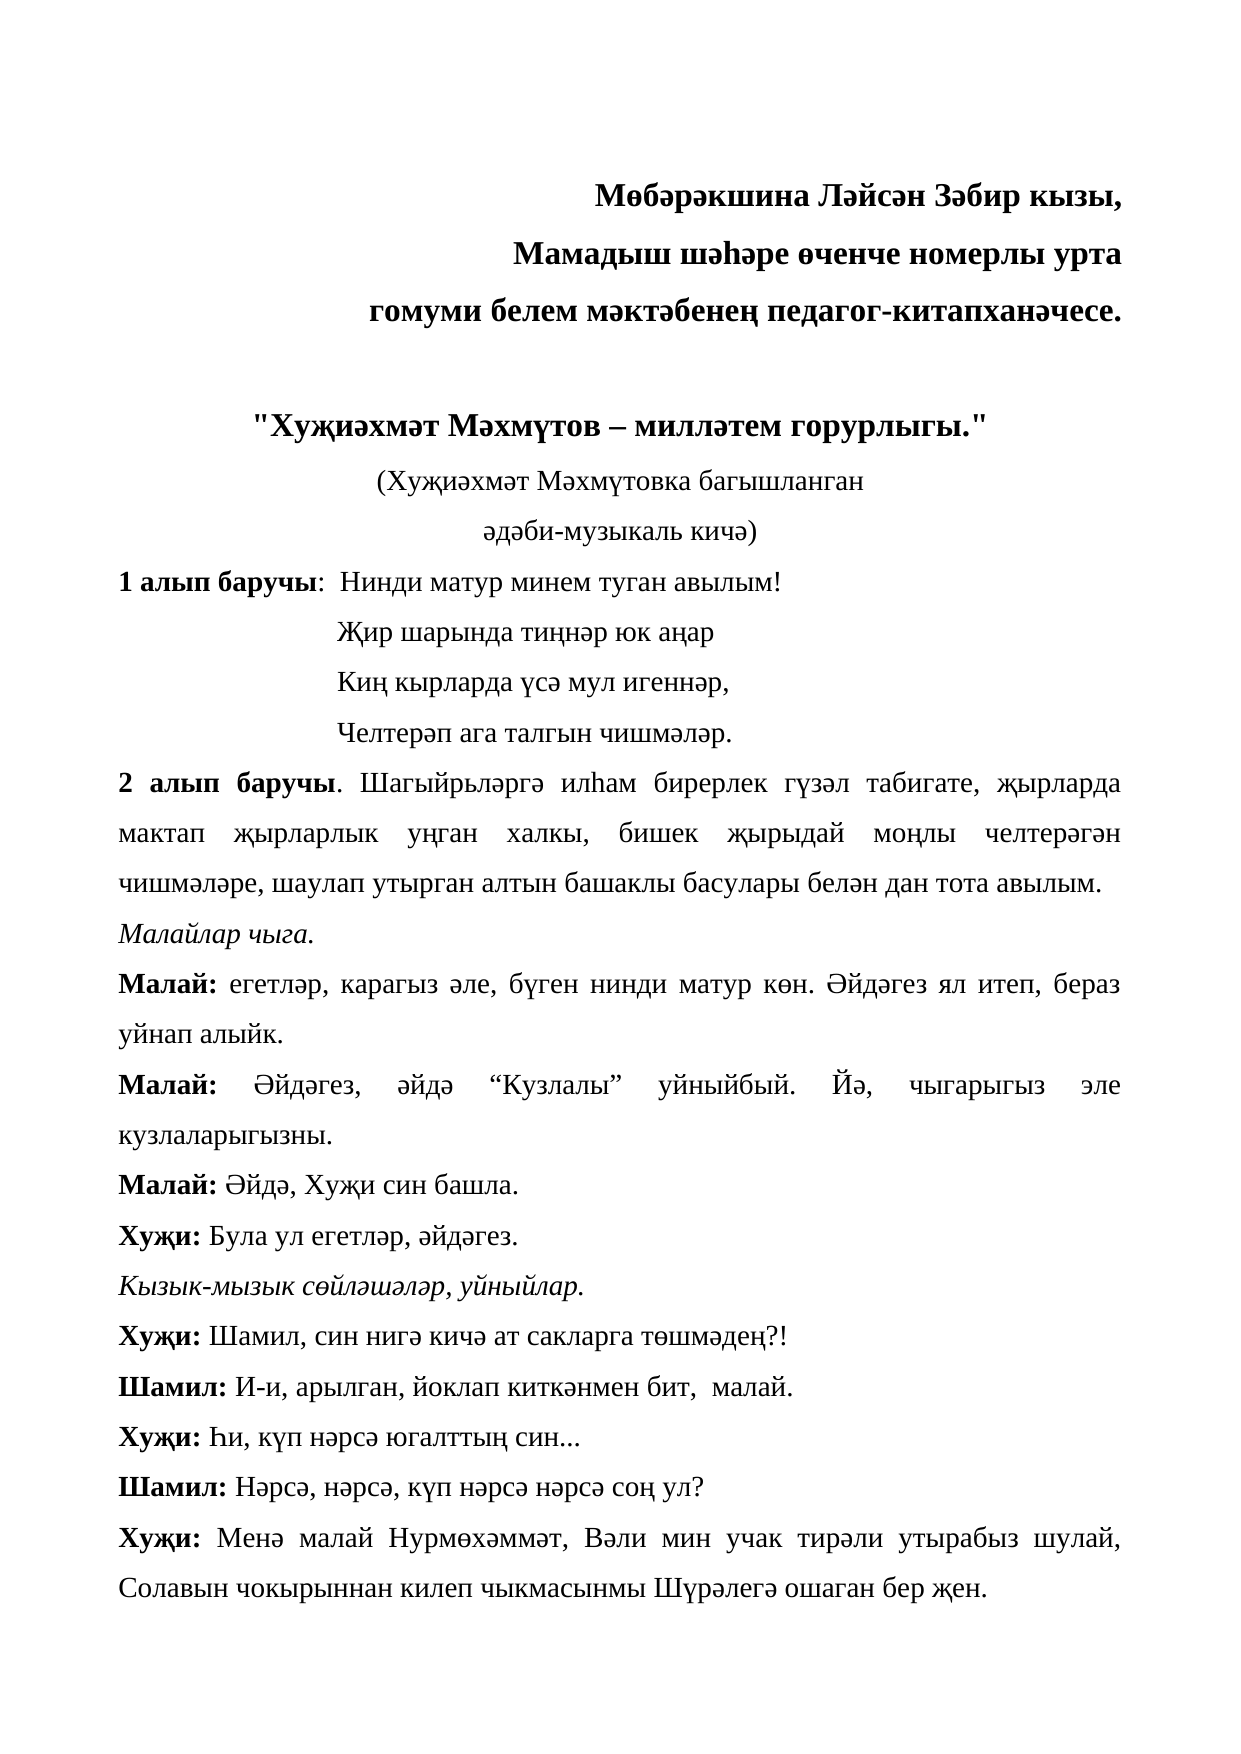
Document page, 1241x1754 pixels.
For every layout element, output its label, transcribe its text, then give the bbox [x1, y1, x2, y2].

text Малай: егетләр, карагыз әле, бүген нинди матур көн. Әйдәгез ял итеп, бераз уйнап алыйк. [118, 966, 1122, 1050]
text Хуҗи: Һи, күп нәрсә югалттың син... [118, 1419, 1122, 1453]
text әдәби-музыкаль кичә) [118, 513, 1122, 547]
text Җир шарында тиңнәр юк аңар [118, 614, 1122, 648]
text Хуҗи: Шамил, син нигә кичә ат сакларга төшмәдең?! [118, 1318, 1122, 1352]
text гомуми белем мәктәбенең педагог-китапханәчесе. [118, 291, 1122, 329]
text Мөбәрәкшина Ләйсән Зәбир кызы, [118, 176, 1122, 214]
text Малайлар чыга. [118, 916, 1122, 949]
text Шамил: Нәрсә, нәрсә, күп нәрсә нәрсә соң ул? [118, 1469, 1122, 1503]
text "Хуҗиәхмәт Мәхмүтов – милләтем горурлыгы." [118, 406, 1122, 444]
text Мамадыш шәһәре өченче номерлы урта [118, 233, 1122, 271]
text Хуҗи: Менә малай Нурмөхәммәт, Вәли мин учак тирәли утырабыз шулай, Солавын чокырыннан килеп чыкмасынмы Шүрәлегә ошаган бер җен. [118, 1520, 1122, 1603]
text Малай: Әйдәгез, әйдә “Кузлалы” уйныйбый. Йә, чыгарыгыз эле кузлаларыгызны. [118, 1067, 1122, 1151]
text 2 алып баручы. Шагыйрьләргә илһам бирерлек гүзәл табигате, җырларда мактап җырларлык уңган халкы, бишек җырыдай моңлы челтерәгән чишмәләре, шаулап утырган алтын башаклы басулары белән дан тота авылым. [118, 765, 1122, 899]
text 1 алып баручы: Нинди матур минем туган авылым! [118, 564, 1122, 597]
text (Хуҗиәхмәт Мәхмүтовка багышланган [118, 463, 1122, 497]
text Кызык-мызык сөйләшәләр, уйныйлар. [118, 1268, 1122, 1302]
text Киң кырларда үсә мул игеннәр, [118, 664, 1122, 698]
text Хуҗи: Була ул егетләр, әйдәгез. [118, 1218, 1122, 1251]
text Шамил: И-и, арылган, йоклап киткәнмен бит, малай. [118, 1369, 1122, 1402]
text Малай: Әйдә, Хуҗи син башла. [118, 1167, 1122, 1201]
text Челтерәп ага талгын чишмәләр. [118, 715, 1122, 748]
